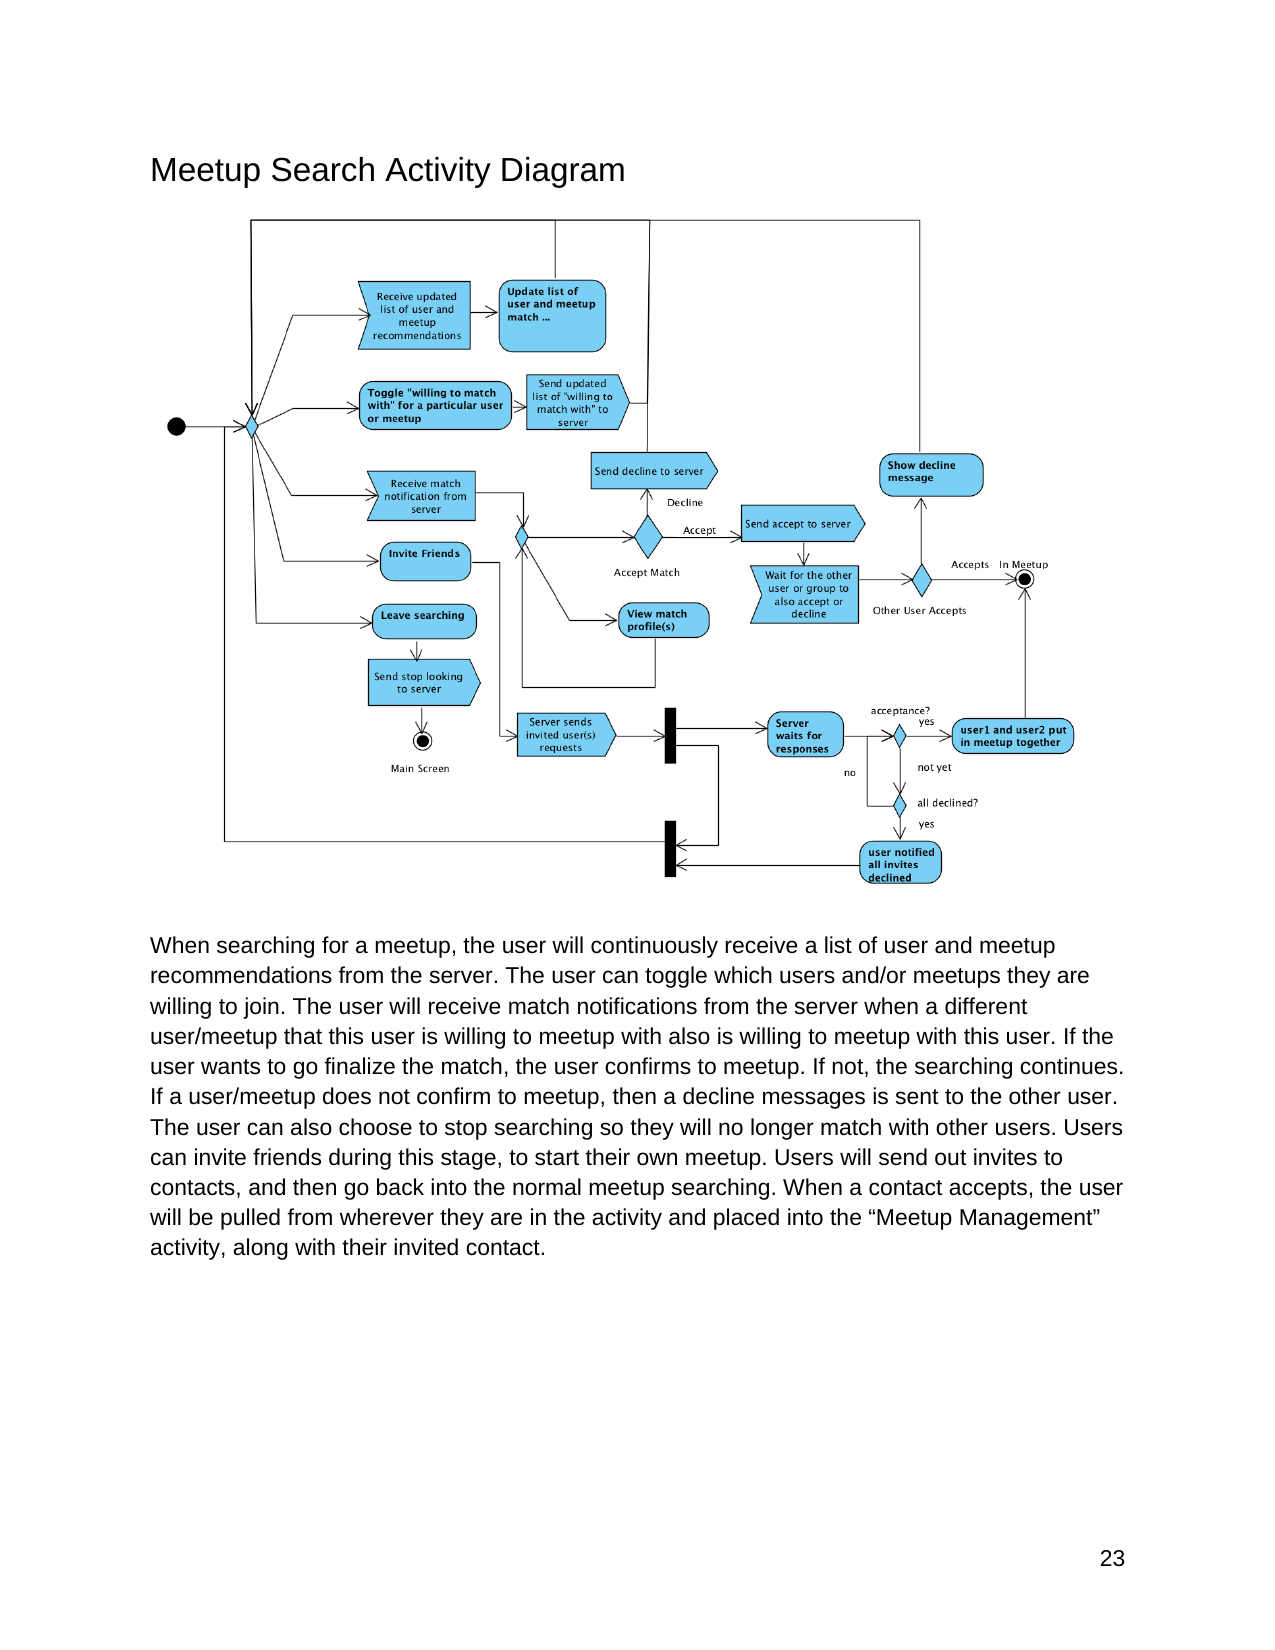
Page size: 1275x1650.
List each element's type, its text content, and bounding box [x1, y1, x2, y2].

text When searching for a meetup, the user will continuously receive a list of user and meetup recommendations from the server. The user can toggle which users and/or meetups they are willing to join. The user will receive match notifications from the server when a different user/meetup that this user is willing to meetup with also is willing to meetup with this user. If the user wants to go finalize the match, the user confirms to meetup. If not, the searching continues. If a user/meetup does not confirm to meetup, then a decline messages is sent to the other user. The user can also choose to stop searching so they will no longer match with other users. Users can invite friends during this stage, to start their own meetup. Users will send out invites to contacts, and then go back into the normal meetup searching. When a contact accepts, the user will be pulled from wherever they are in the activity and placed into the “Meetup Management” activity, along with their invited contact. [150, 932, 1125, 1261]
picture [150, 188, 1125, 920]
subtitle Meetup Search Activity Diagram [150, 150, 1125, 188]
